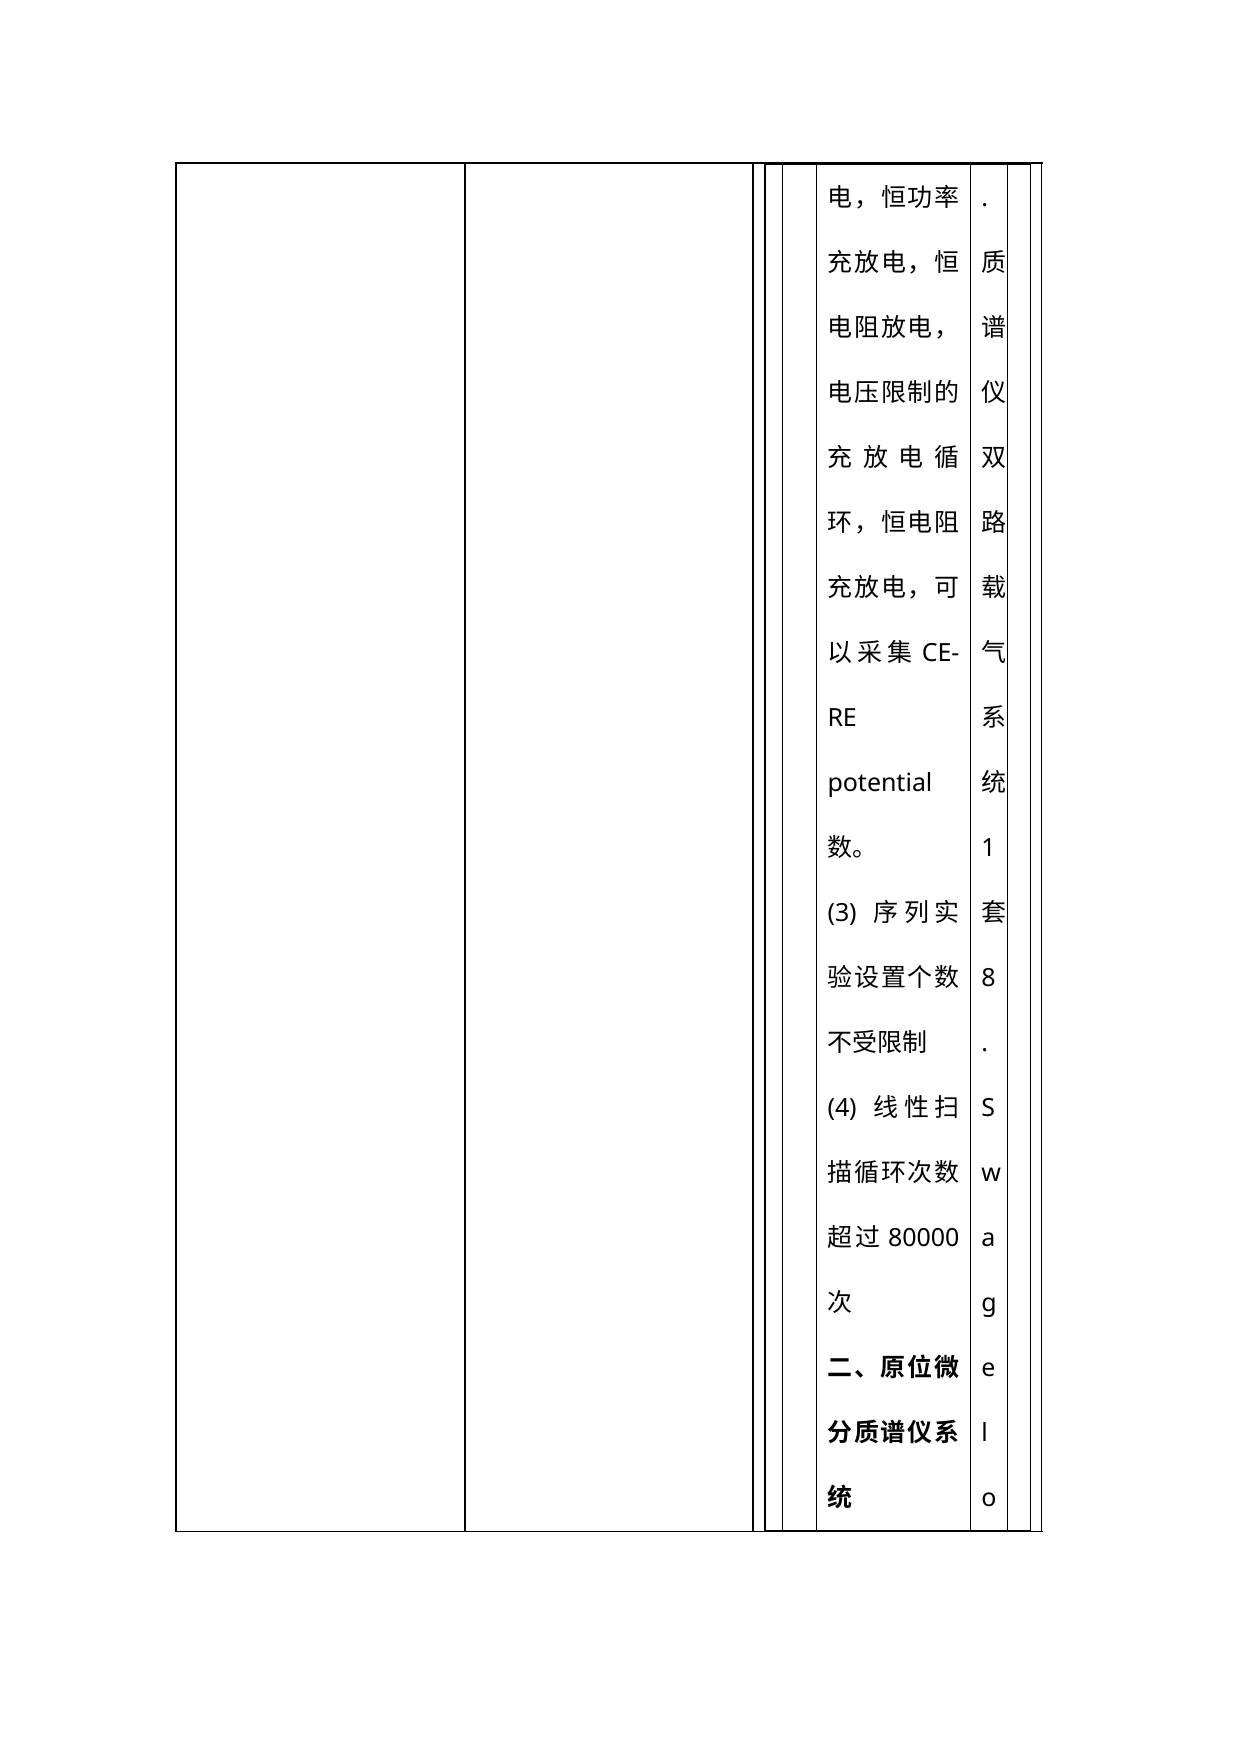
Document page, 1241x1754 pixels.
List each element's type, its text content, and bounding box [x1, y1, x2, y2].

table_cell 1 [177, 164, 464, 1531]
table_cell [754, 164, 764, 1531]
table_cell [1031, 164, 1041, 1531]
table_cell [971, 165, 1007, 1530]
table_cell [783, 165, 816, 1530]
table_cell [766, 165, 782, 1530]
table_cell ★ [466, 164, 752, 1531]
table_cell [1008, 165, 1030, 1530]
